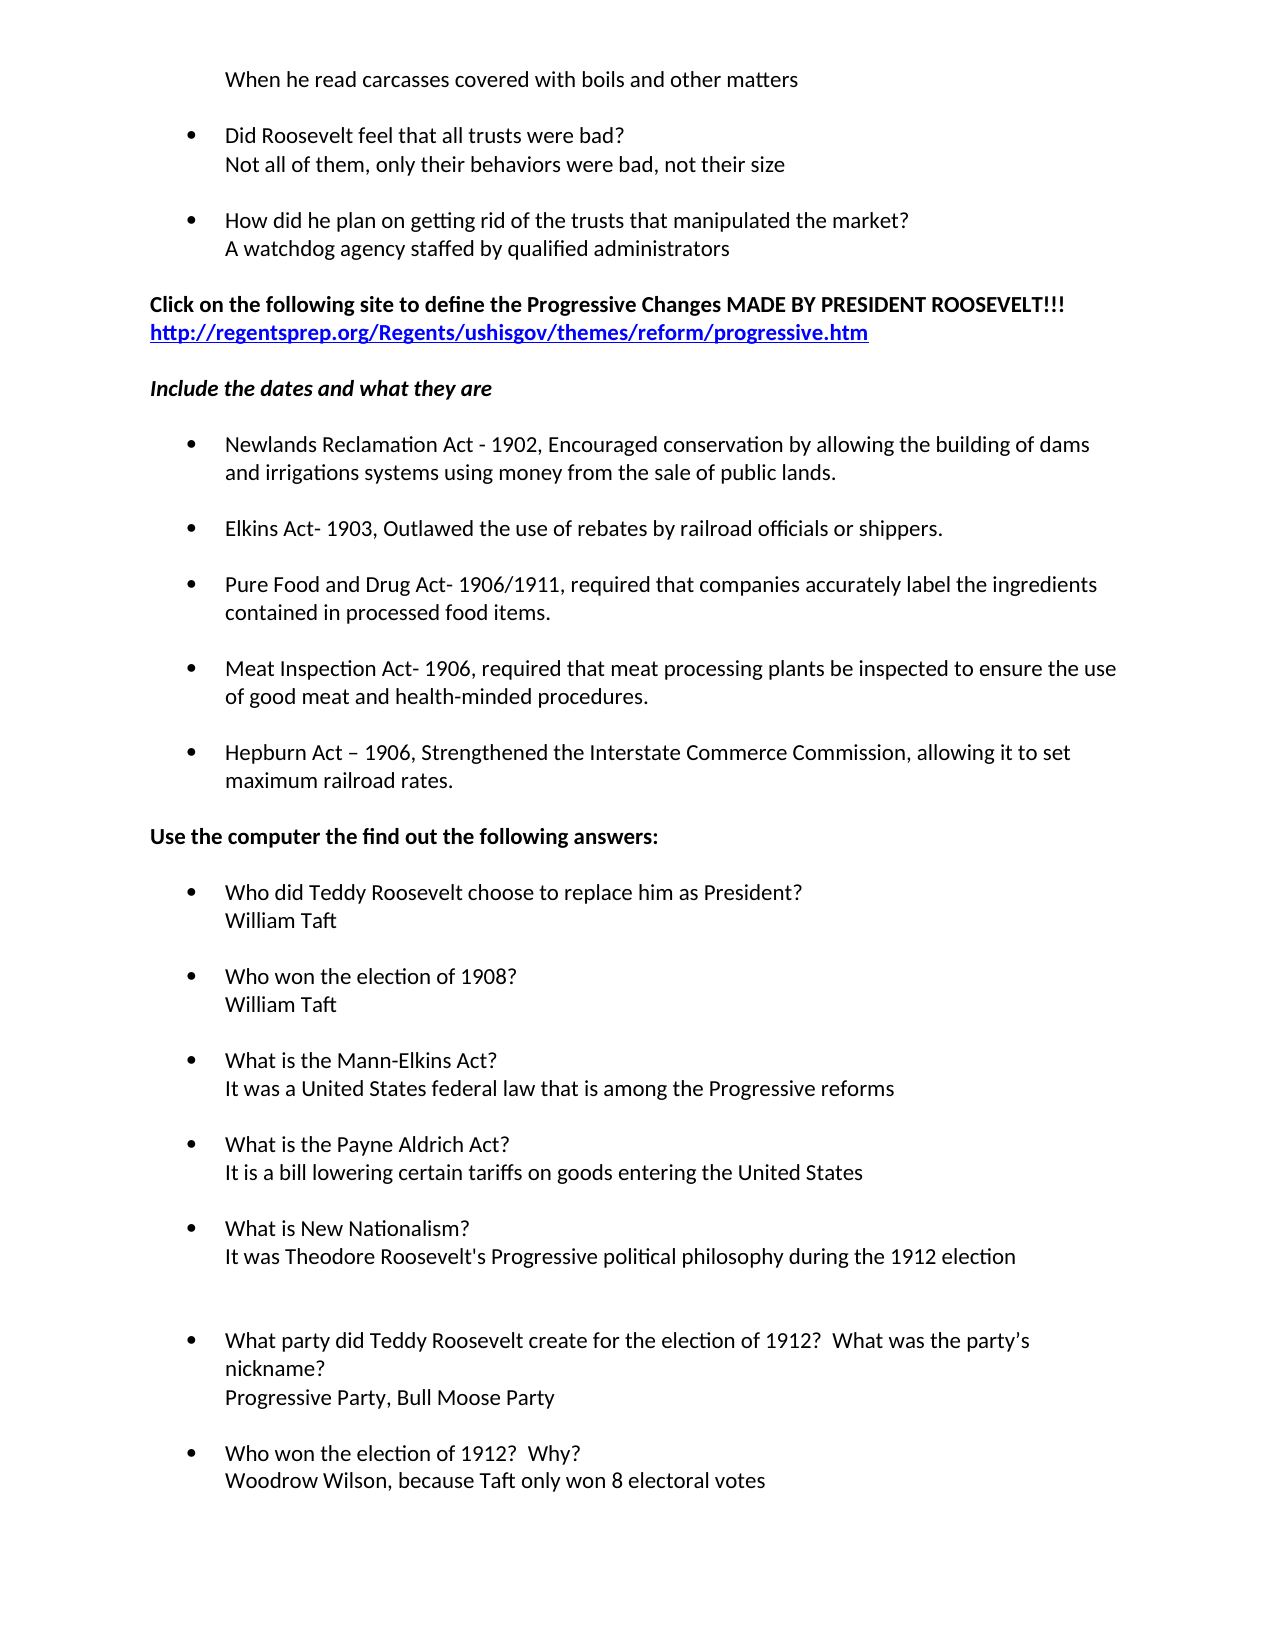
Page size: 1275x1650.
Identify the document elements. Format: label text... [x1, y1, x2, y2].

list Pure Food and Drug Act- 1906/1911, required that companies accurately label the ingredients contained in processed food items. [187, 570, 1125, 626]
text It is a bill lowering certain tariffs on goods entering the United States [225, 1158, 1125, 1186]
list Who won the election of 1912? Why? [187, 1439, 1125, 1467]
text A watchdog agency staffed by qualified administrators [225, 234, 1125, 262]
list What party did Teddy Roosevelt create for the election of 1912? What was the party’s nickname? [187, 1327, 1125, 1383]
list Meat Inspection Act- 1906, required that meat processing plants be inspected to ensure the use of good meat and health-minded procedures. [187, 654, 1125, 710]
list Who did Teddy Roosevelt choose to replace him as President? [187, 878, 1125, 906]
text Use the computer the find out the following answers: [150, 822, 1125, 850]
text Woodrow Wilson, because Taft only won 8 electoral votes [225, 1467, 1125, 1495]
text Include the dates and what they are [150, 374, 1125, 402]
list Hepburn Act – 1906, Strengthened the Interstate Commerce Commission, allowing it to set maximum railroad rates. [187, 738, 1125, 794]
text Click on the following site to define the Progressive Changes MADE BY PRESIDENT ROOSEVELT!!! [150, 290, 1125, 318]
list How did he plan on getting rid of the trusts that manipulated the market? [187, 206, 1125, 234]
text William Taft [225, 906, 1125, 934]
text Not all of them, only their behaviors were bad, not their size [225, 150, 1125, 178]
text When he read carcasses covered with boils and other matters [225, 66, 1125, 94]
list What is the Payne Aldrich Act? [187, 1130, 1125, 1158]
text Progressive Party, Bull Moose Party [225, 1383, 1125, 1411]
text http://regentsprep.org/Regents/ushisgov/themes/reform/progressive.htm [150, 318, 1125, 346]
list Did Roosevelt feel that all trusts were bad? [187, 122, 1125, 150]
text It was Theodore Roosevelt's Progressive political philosophy during the 1912 election [187, 1242, 1125, 1271]
list What is New Nationalism? [187, 1214, 1125, 1242]
list What is the Mann-Elkins Act? [187, 1046, 1125, 1074]
list Who won the election of 1908? [187, 962, 1125, 990]
list Elkins Act- 1903, Outlawed the use of rebates by railroad officials or shippers. [187, 514, 1125, 542]
text It was a United States federal law that is among the Progressive reforms [225, 1074, 1125, 1102]
list Newlands Reclamation Act - 1902, Encouraged conservation by allowing the building of dams and irrigations systems using money from the sale of public lands. [187, 430, 1125, 486]
text William Taft [225, 990, 1125, 1018]
